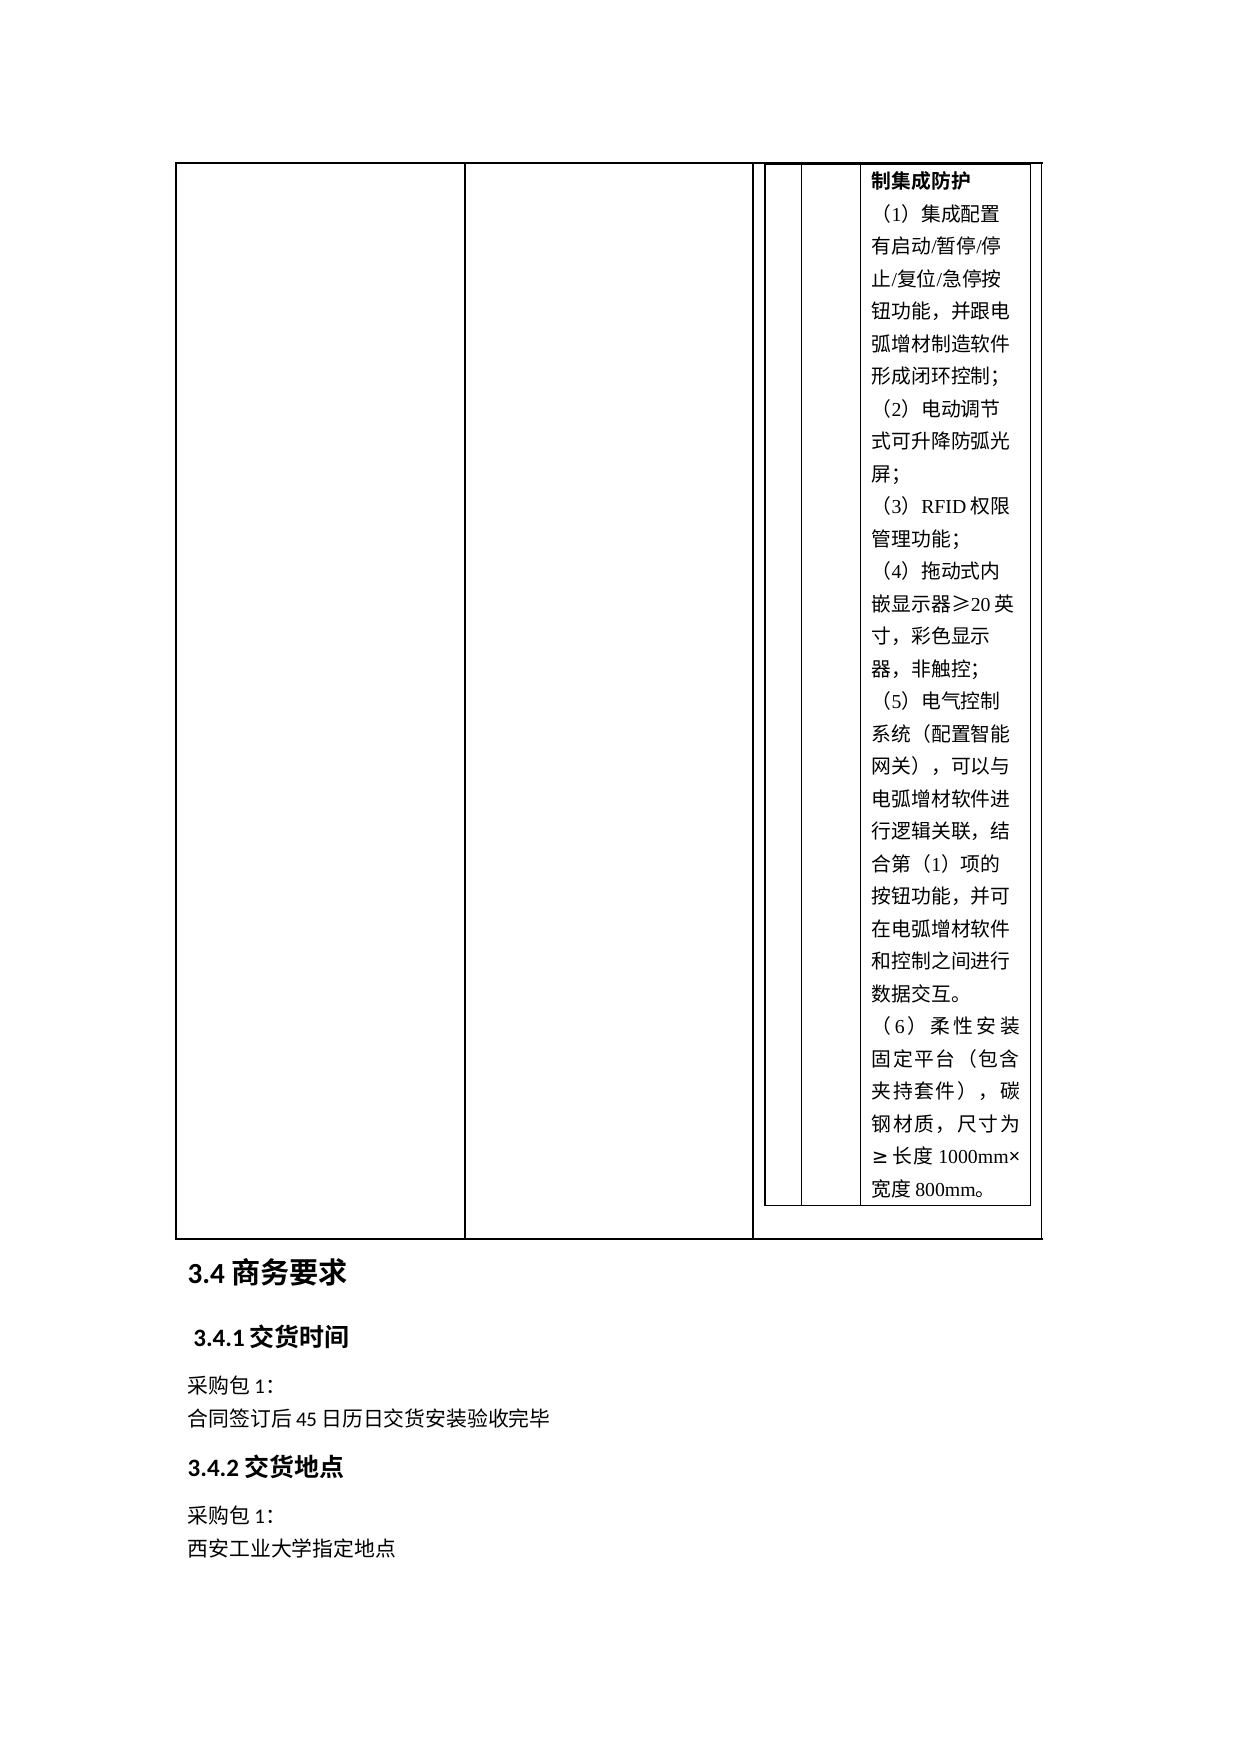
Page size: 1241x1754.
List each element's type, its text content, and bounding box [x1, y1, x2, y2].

table_cell [754, 164, 1041, 1238]
text 3.4商务要求 [187, 1240, 1053, 1305]
text 采购包1： [187, 1370, 1053, 1402]
table_cell [177, 164, 464, 1238]
text 3.4.2交货地点 [187, 1435, 1053, 1500]
text 采购包1： [187, 1500, 1053, 1532]
table_cell 1 [466, 164, 752, 1238]
text 西安工业大学指定地点 [187, 1532, 1053, 1565]
text 合同签订后45日历日交货安装验收完毕 [187, 1402, 1053, 1435]
text 3.4.1交货时间 [187, 1305, 1053, 1370]
